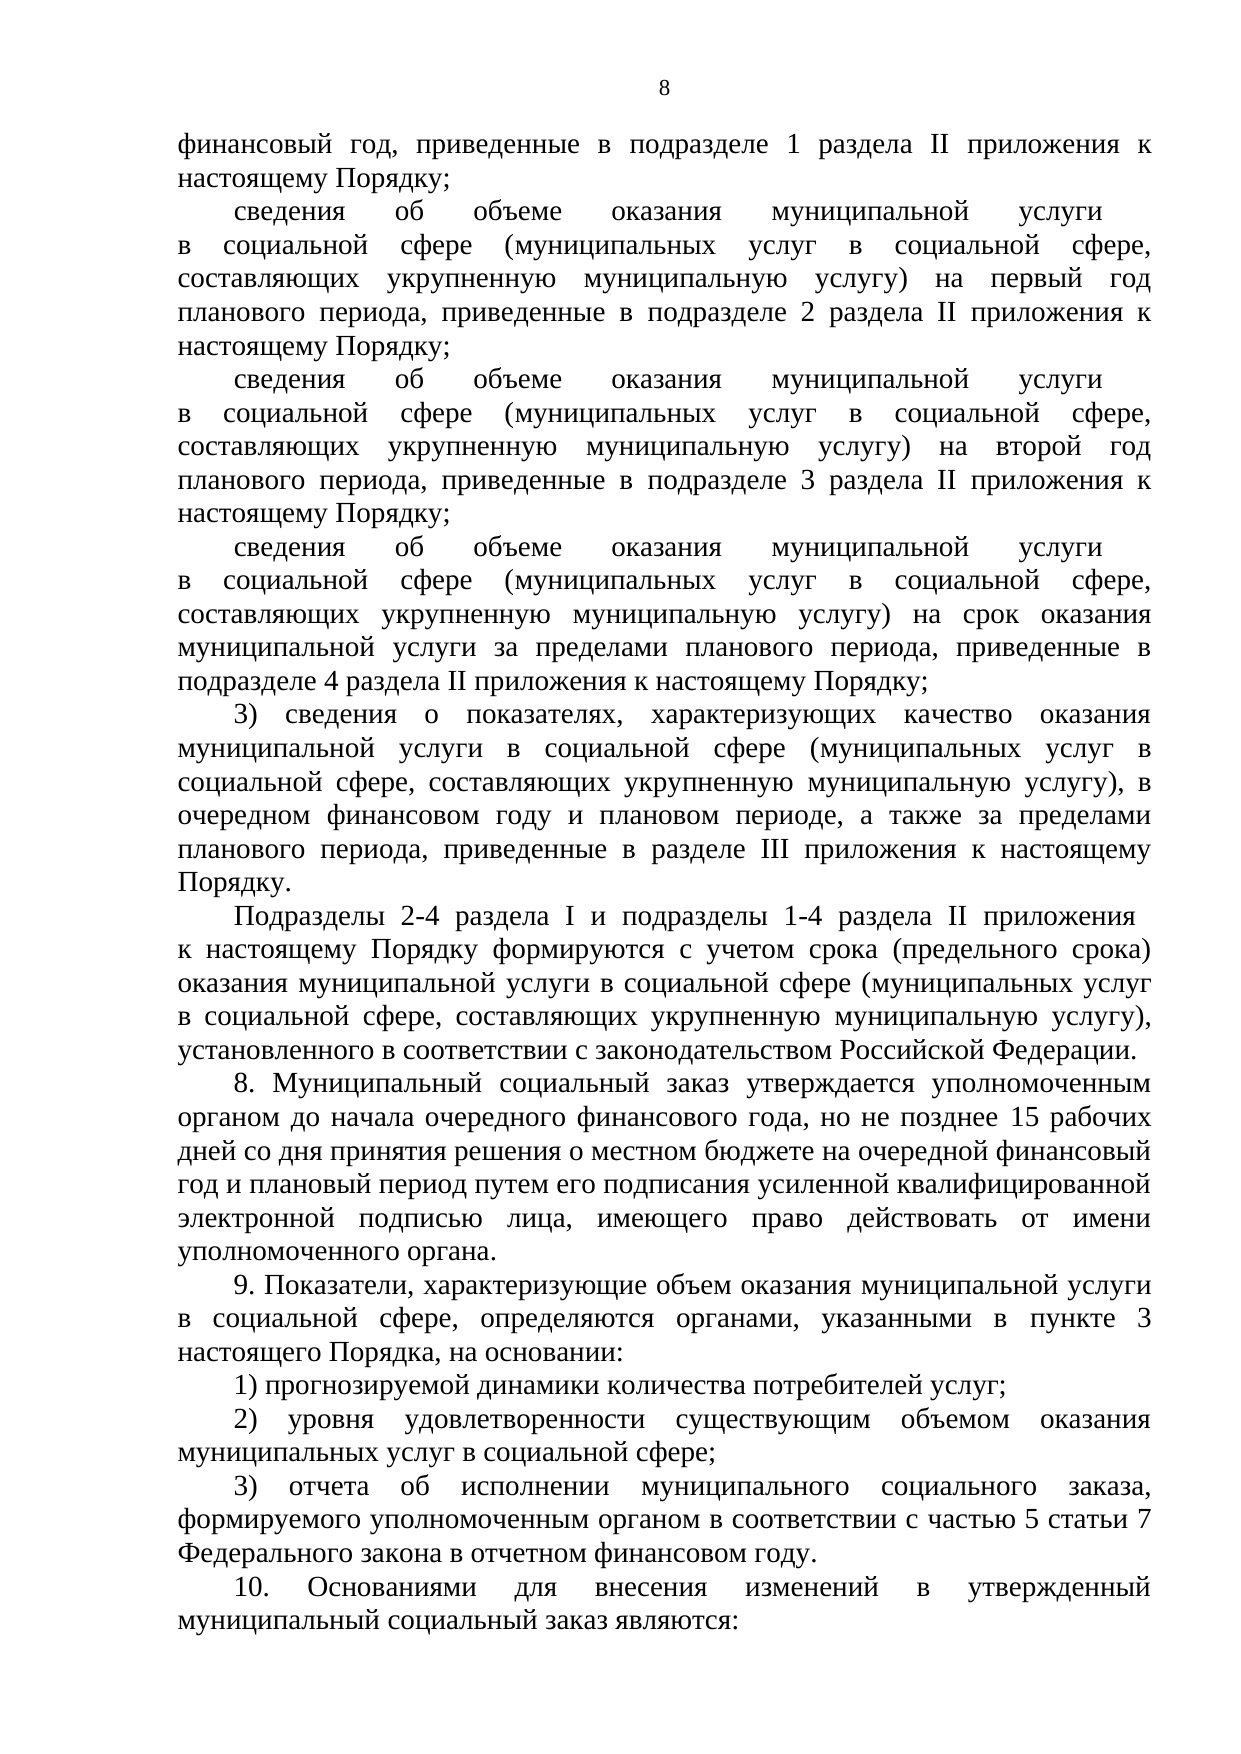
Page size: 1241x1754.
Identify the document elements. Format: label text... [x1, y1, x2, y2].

text 2) уровня удовлетворенности существующим объемом оказания муниципальных услуг в социальной сфере; [177, 1401, 1152, 1468]
text 3) отчета об исполнении муниципального социального заказа, формируемого уполномоченным органом в соответствии с частью 5 статьи 7 Федерального закона в отчетном финансовом году. [177, 1468, 1152, 1569]
text сведения об объеме оказания муниципальной услуги в социальной сфере (муниципальных услуг в социальной сфере, составляющих укрупненную муниципальную услугу) на второй год планового периода, приведенные в подразделе 3 раздела II приложения к настоящему Порядку; [177, 361, 1152, 529]
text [177, 126, 1152, 193]
text 9. Показатели, характеризующие объем оказания муниципальной услуги в социальной сфере, определяются органами, указанными в пункте 3 настоящего Порядка, на основании: [177, 1267, 1152, 1367]
text Подразделы 2-4 раздела I и подразделы 1-4 раздела II приложения к настоящему Порядку формируются с учетом срока (предельного срока) оказания муниципальной услуги в социальной сфере (муниципальных услуг в социальной сфере, составляющих укрупненную муниципальную услугу), установленного в соответствии с законодательством Российской Федерации. [177, 898, 1152, 1066]
text сведения об объеме оказания муниципальной услуги в социальной сфере (муниципальных услуг в социальной сфере, составляющих укрупненную муниципальную услугу) на первый год планового периода, приведенные в подразделе 2 раздела II приложения к настоящему Порядку; [177, 193, 1152, 361]
text 10. Основаниями для внесения изменений в утвержденный муниципальный социальный заказ являются: [177, 1569, 1152, 1636]
text 1) прогнозируемой динамики количества потребителей услуг; [177, 1367, 1152, 1401]
text 3) сведения о показателях, характеризующих качество оказания муниципальной услуги в социальной сфере (муниципальных услуг в социальной сфере, составляющих укрупненную муниципальную услугу), в очередном финансовом году и плановом периоде, а также за пределами планового периода, приведенные в разделе III приложения к настоящему Порядку. [177, 697, 1152, 898]
text сведения об объеме оказания муниципальной услуги в социальной сфере (муниципальных услуг в социальной сфере, составляющих укрупненную муниципальную услугу) на срок оказания муниципальной услуги за пределами планового периода, приведенные в подразделе 4 раздела II приложения к настоящему Порядку; [177, 529, 1152, 697]
text 8. Муниципальный социальный заказ утверждается уполномоченным органом до начала очередного финансового года, но не позднее 15 рабочих дней со дня принятия решения о местном бюджете на очередной финансовый год и плановый период путем его подписания усиленной квалифицированной электронной подписью лица, имеющего право действовать от имени уполномоченного органа. [177, 1066, 1152, 1267]
